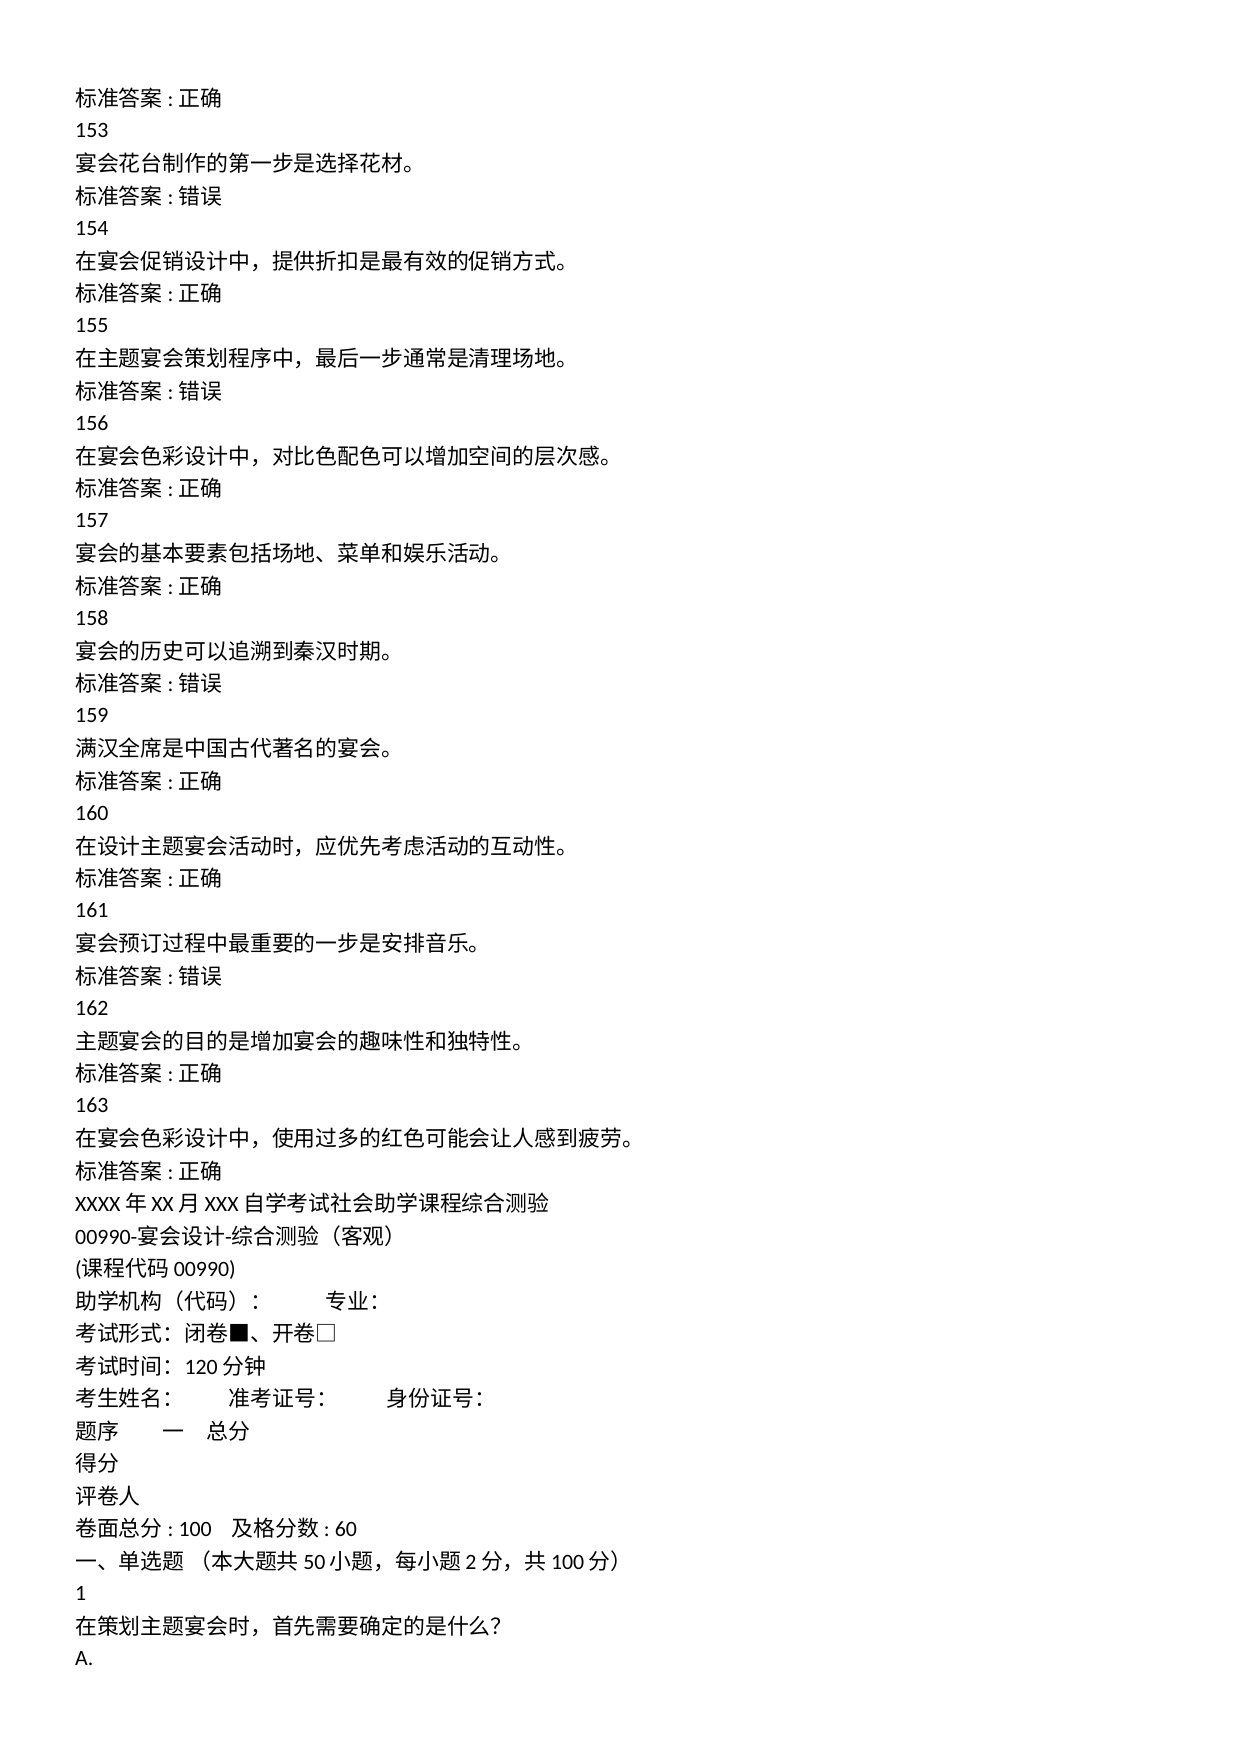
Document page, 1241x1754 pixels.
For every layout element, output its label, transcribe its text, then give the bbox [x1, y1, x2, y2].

text 考试时间：120分钟 [75, 1348, 1165, 1381]
text 标准答案 : 错误 [75, 666, 1165, 698]
text 153 [75, 113, 1165, 146]
text 卷面总分 : 100 及格分数 : 60 [75, 1511, 1165, 1543]
text 标准答案 : 正确 [75, 81, 1165, 113]
text (课程代码00990) [75, 1251, 1165, 1283]
text 主题宴会的目的是增加宴会的趣味性和独特性。 [75, 1023, 1165, 1056]
text 在宴会色彩设计中，使用过多的红色可能会让人感到疲劳。 [75, 1121, 1165, 1153]
text 标准答案 : 错误 [75, 178, 1165, 211]
text 00990-宴会设计-综合测验（客观） [75, 1218, 1165, 1251]
text 考生姓名： 准考证号： 身份证号： [75, 1381, 1165, 1413]
text 156 [75, 406, 1165, 438]
text 标准答案 : 正确 [75, 1153, 1165, 1186]
text 162 [75, 991, 1165, 1023]
text 一、单选题 （本大题共50小题，每小题2分，共100分） [75, 1543, 1165, 1576]
text 163 [75, 1088, 1165, 1121]
text 标准答案 : 正确 [75, 763, 1165, 796]
text XXXX年XX月XXX自学考试社会助学课程综合测验 [75, 1186, 1165, 1218]
text 助学机构（代码）： 专业： [75, 1283, 1165, 1316]
text 在策划主题宴会时，首先需要确定的是什么？ [75, 1608, 1165, 1641]
text 1 [75, 1576, 1165, 1608]
text 161 [75, 893, 1165, 926]
text 宴会花台制作的第一步是选择花材。 [75, 146, 1165, 178]
text 标准答案 : 正确 [75, 861, 1165, 893]
text A. [75, 1641, 1165, 1673]
text 满汉全席是中国古代著名的宴会。 [75, 731, 1165, 763]
text 157 [75, 503, 1165, 536]
text 标准答案 : 正确 [75, 276, 1165, 308]
text 在主题宴会策划程序中，最后一步通常是清理场地。 [75, 341, 1165, 373]
text 160 [75, 796, 1165, 828]
text 考试形式：闭卷■、开卷□ [75, 1316, 1165, 1348]
text 宴会的基本要素包括场地、菜单和娱乐活动。 [75, 536, 1165, 568]
text 在宴会色彩设计中，对比色配色可以增加空间的层次感。 [75, 438, 1165, 471]
text 标准答案 : 错误 [75, 373, 1165, 406]
text 标准答案 : 正确 [75, 568, 1165, 601]
text 宴会的历史可以追溯到秦汉时期。 [75, 633, 1165, 666]
text 在宴会促销设计中，提供折扣是最有效的促销方式。 [75, 243, 1165, 276]
text 评卷人 [75, 1478, 1165, 1511]
text 在设计主题宴会活动时，应优先考虑活动的互动性。 [75, 828, 1165, 861]
text 159 [75, 698, 1165, 731]
text 158 [75, 601, 1165, 633]
text 得分 [75, 1446, 1165, 1478]
text 标准答案 : 正确 [75, 471, 1165, 503]
text 标准答案 : 正确 [75, 1056, 1165, 1088]
text 154 [75, 211, 1165, 243]
text 宴会预订过程中最重要的一步是安排音乐。 [75, 926, 1165, 958]
text 标准答案 : 错误 [75, 958, 1165, 991]
text 题序 一 总分 [75, 1413, 1165, 1446]
text 155 [75, 308, 1165, 341]
